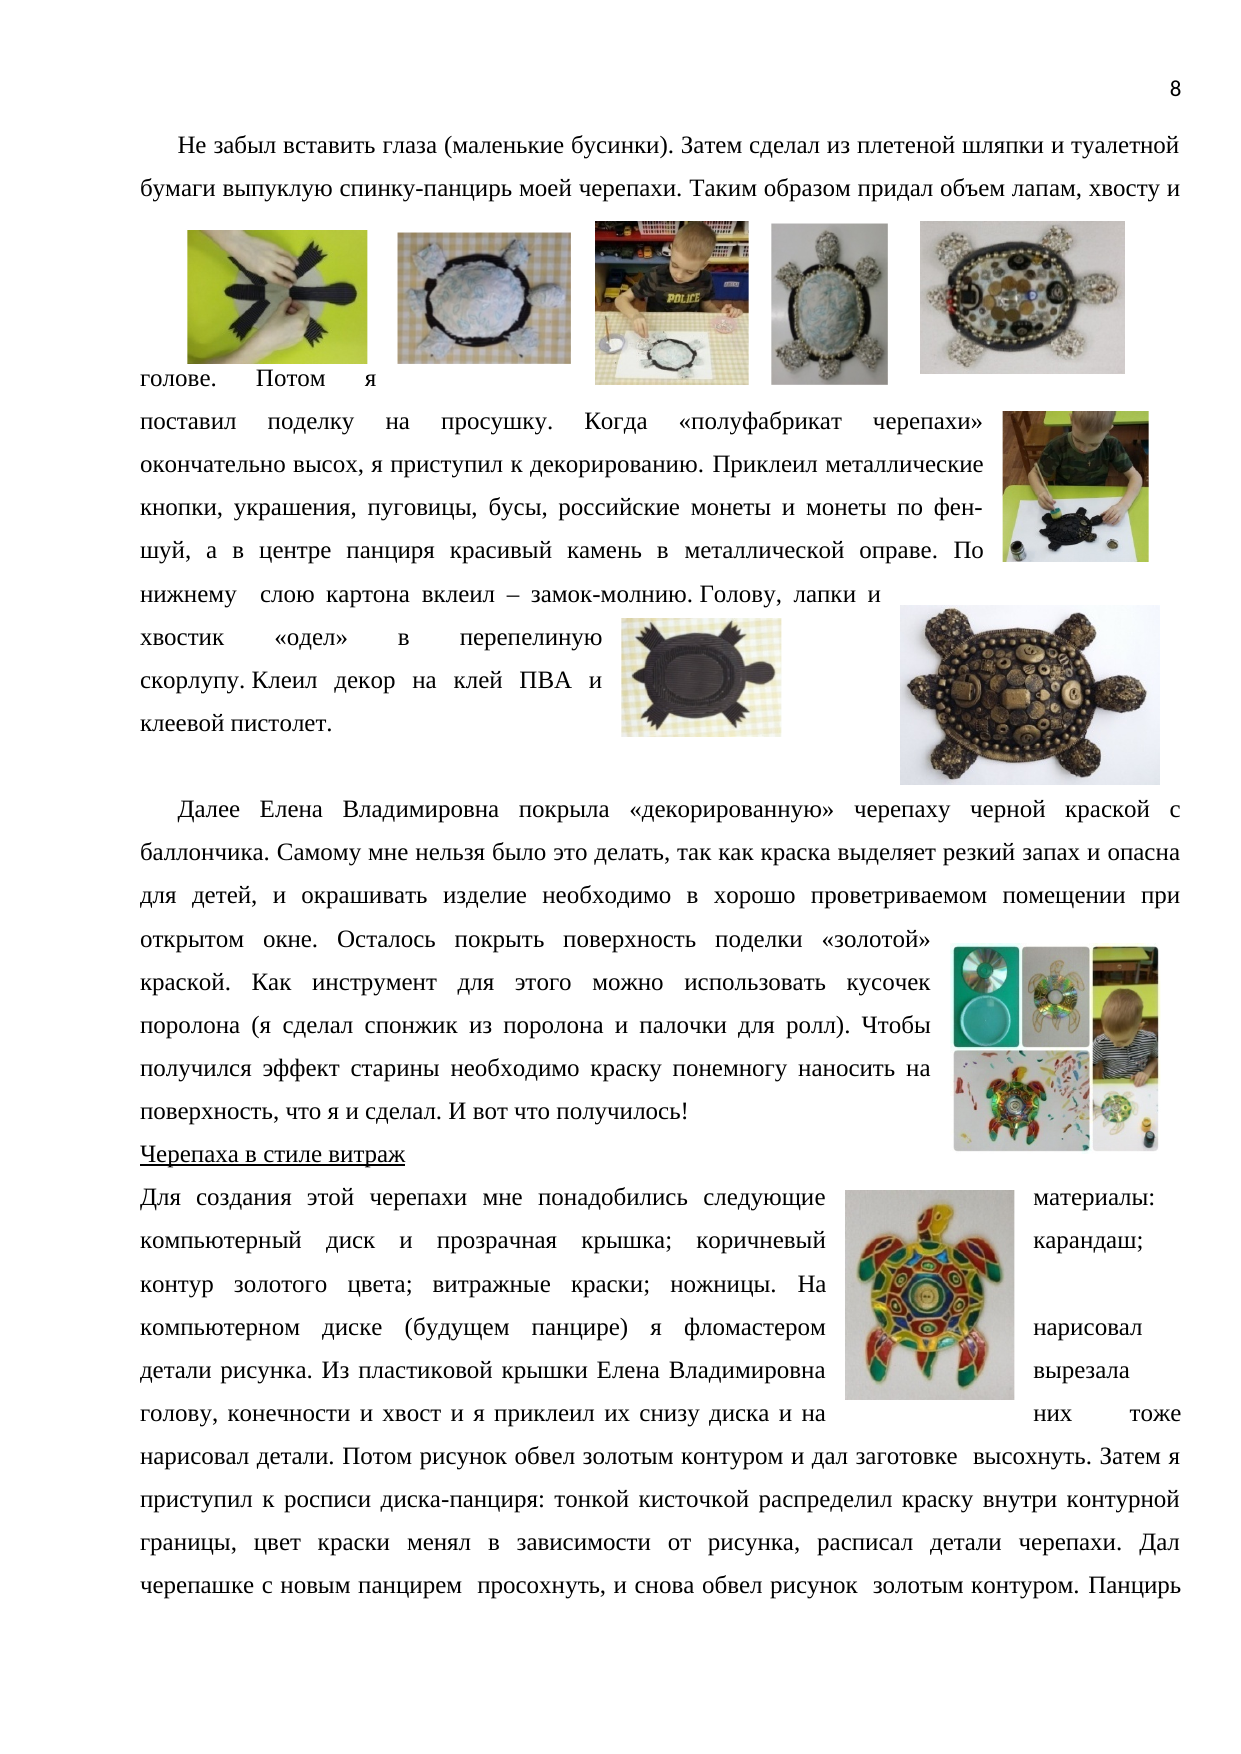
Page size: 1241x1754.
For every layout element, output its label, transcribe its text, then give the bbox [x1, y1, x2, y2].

picture [595, 221, 749, 385]
picture [187, 230, 368, 364]
picture [845, 1190, 1015, 1400]
picture [1002, 411, 1149, 562]
text Далее Елена Владимировна покрыла «декорированную» черепаху черной краской с баллончика. Самому мне нельзя было это делать, так как краска выделяет резкий запах и опасна для детей, и окрашивать изделие необходимо в хорошо проветриваемом помещении при открытом окне. Осталось покрыть поверхность поделки «золотой» краской. Как инструмент для этого можно использовать кусочек поролона (я сделал спонжик из поролона и палочки для ролл). Чтобы получился эффект старины необходимо краску понемногу наносить на поверхность, что я и сделал. И вот что получилось! [140, 794, 1181, 1125]
text Черепаха в стиле витраж [140, 1139, 1181, 1168]
picture [900, 605, 1160, 785]
picture [950, 943, 1161, 1154]
picture [621, 618, 782, 737]
picture [920, 221, 1125, 374]
picture [398, 233, 570, 363]
picture [772, 224, 887, 384]
